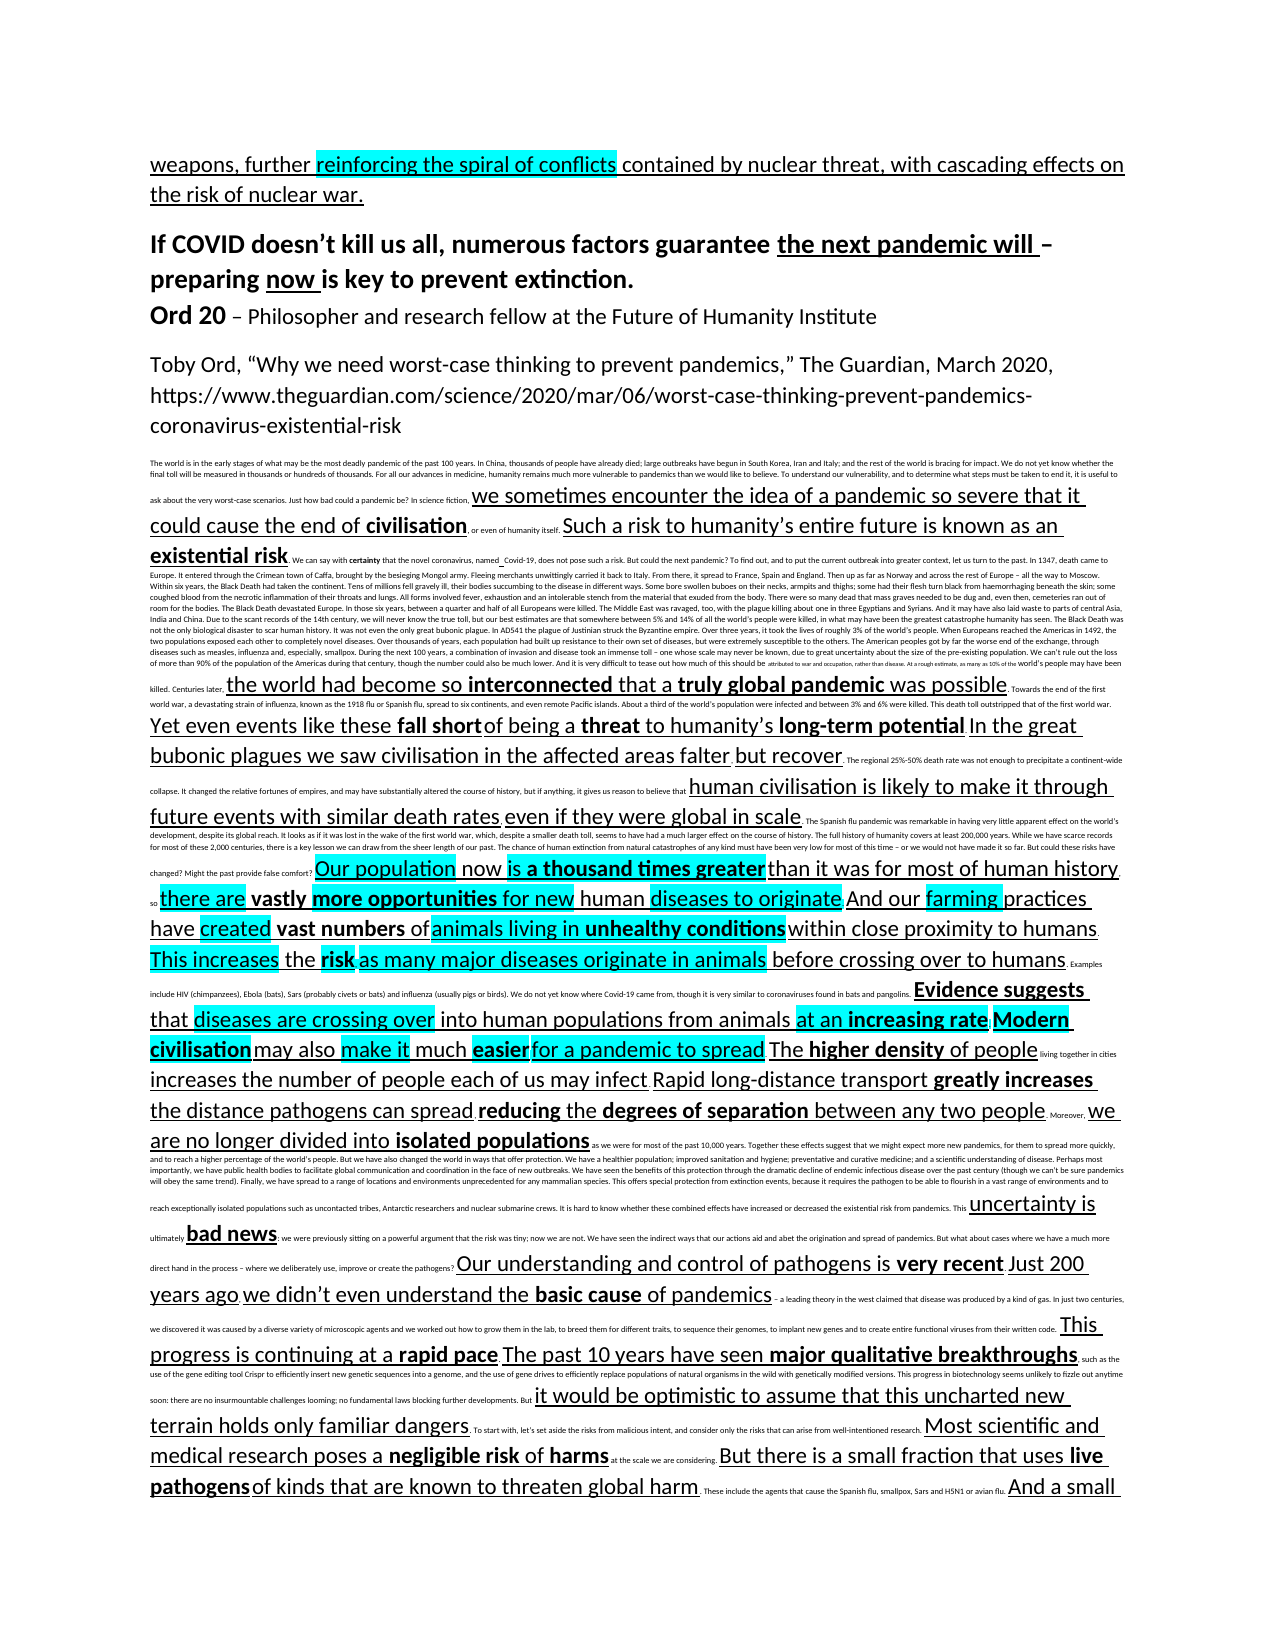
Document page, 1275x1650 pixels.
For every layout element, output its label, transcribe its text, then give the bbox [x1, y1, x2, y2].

text Toby Ord, “Why we need worst-case thinking to prevent pandemics,” The Guardian, March 2020, https://www.theguardian.com/science/2020/mar/06/worst-case-thinking-prevent-pandemics-coronavirus-existential-risk [150, 351, 1125, 439]
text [150, 458, 1125, 1500]
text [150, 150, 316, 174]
text Ord 20 – Philosopher and research fellow at the Future of Humanity Institute [150, 298, 1125, 331]
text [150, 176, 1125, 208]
subtitle If COVID doesn’t kill us all, numerous factors guarantee the next pandemic will – preparing now is key to prevent extinction. [150, 227, 1125, 296]
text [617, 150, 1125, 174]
